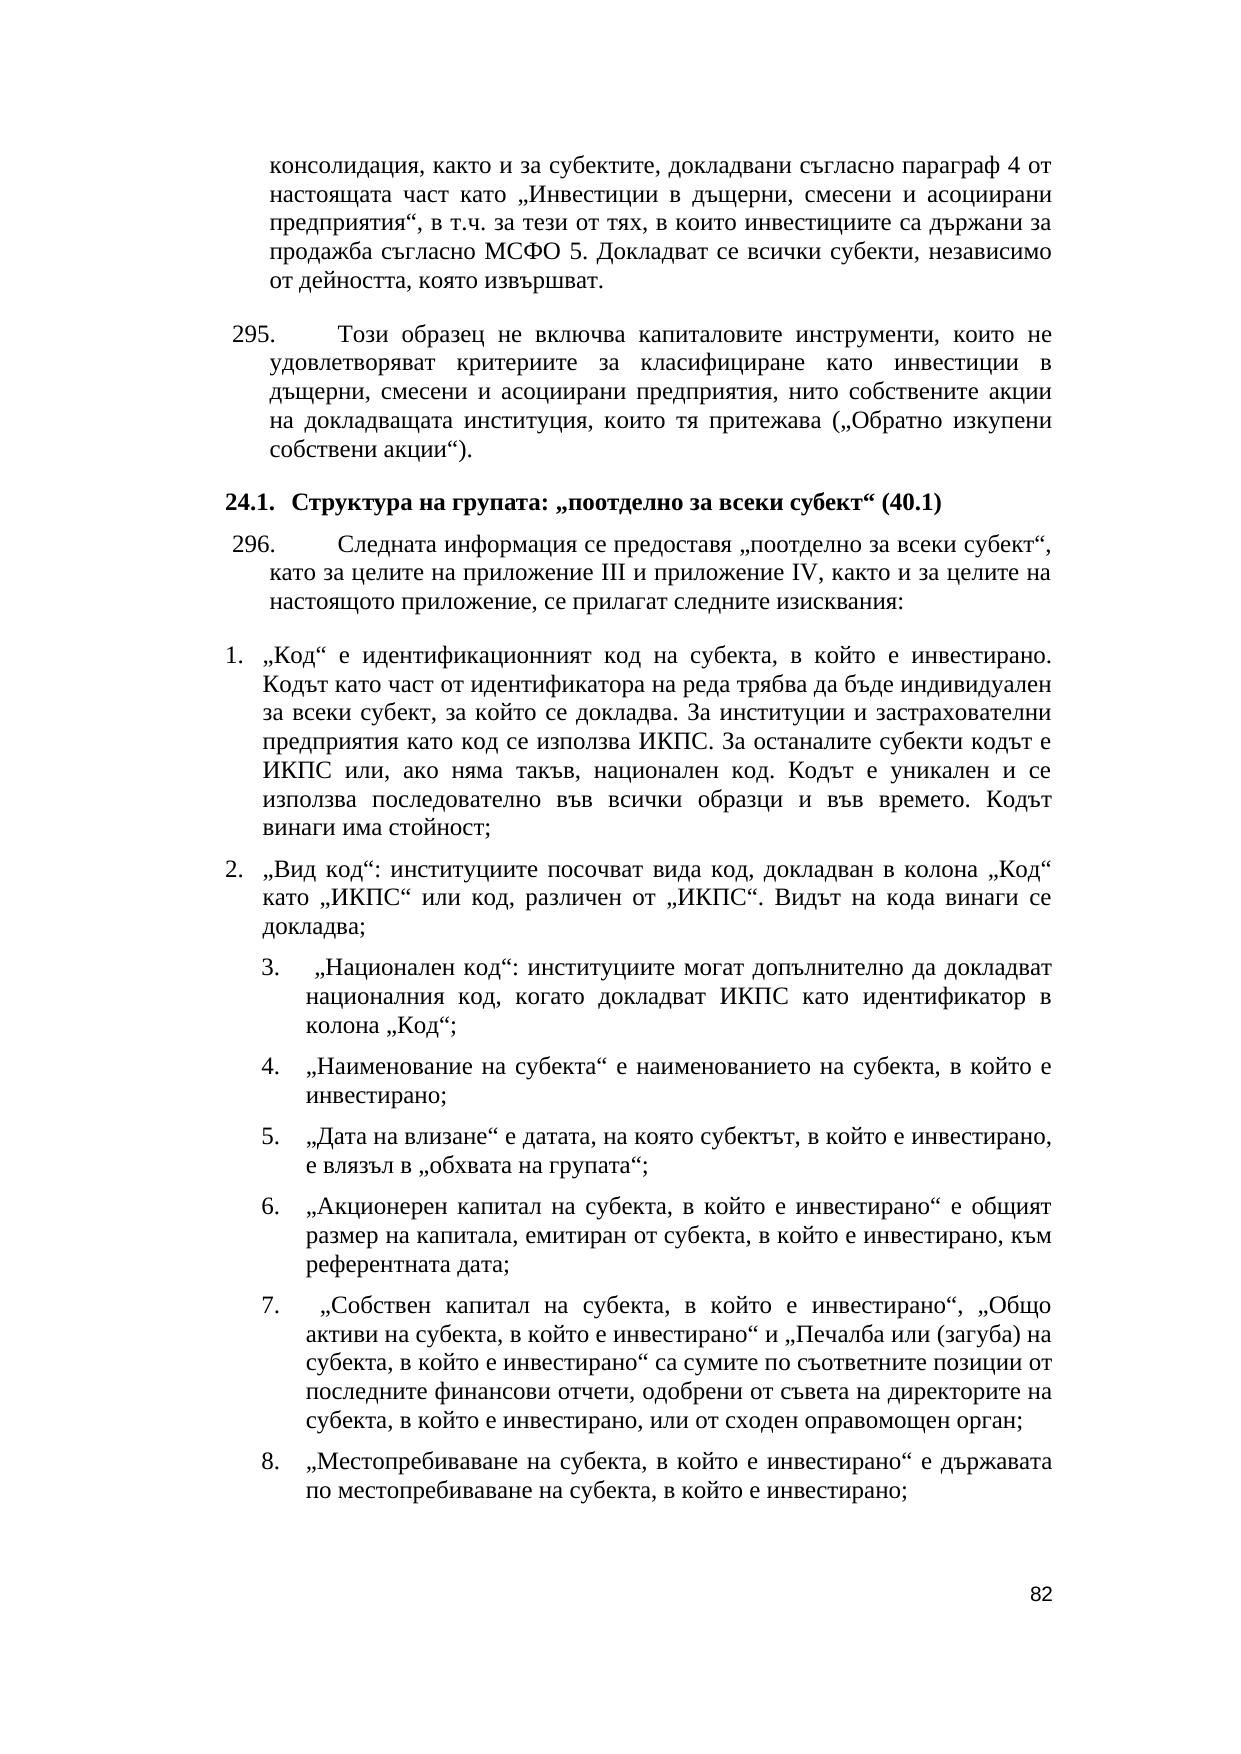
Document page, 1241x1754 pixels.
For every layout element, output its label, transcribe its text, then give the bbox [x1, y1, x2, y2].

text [232, 150, 1053, 294]
list „Местопребиваване на субекта, в който е инвестирано“ е държавата по местопребиваване на субекта, в който е инвестирано; [261, 1446, 1053, 1504]
text Този образец не включва капиталовите инструменти, които не удовлетворяват критериите за класифициране като инвестиции в дъщерни, смесени и асоциирани предприятия, нито собствените акции на докладващата институция, които тя притежава („Обратно изкупени собствени акции“). [232, 319, 1053, 462]
list „Дата на влизане“ е датата, на която субектът, в който е инвестирано, е влязъл в „обхвата на групата“; [261, 1121, 1053, 1179]
list „Собствен капитал на субекта, в който е инвестирано“, „Общо активи на субекта, в който е инвестирано“ и „Печалба или (загуба) на субекта, в който е инвестирано“ са сумите по съответните позиции от последните финансови отчети, одобрени от съвета на директорите на субекта, в който е инвестирано, или от сходен оправомощен орган; [261, 1290, 1053, 1434]
list „Национален код“: институциите могат допълнително да докладват националния код, когато докладват ИКПС като идентификатор в колона „Код“; [261, 952, 1053, 1039]
list „Код“ е идентификационният код на субекта, в който е инвестирано. Кодът като част от идентификатора на реда трябва да бъде индивидуален за всеки субект, за който се докладва. За институции и застрахователни предприятия като код се използва ИКПС. За останалите субекти кодът е ИКПС или, ако няма такъв, национален код. Кодът е уникален и се използва последователно във всички образци и във времето. Кодът винаги има стойност; [225, 640, 1053, 841]
subtitle Структура на групата: „поотделно за всеки субект“ (40.1) [225, 487, 1053, 516]
list „Наименование на субекта“ е наименованието на субекта, в който е инвестирано; [261, 1051, 1053, 1109]
list „Акционерен капитал на субекта, в който е инвестирано“ е общият размер на капитала, емитиран от субекта, в който е инвестирано, към референтната дата; [261, 1191, 1053, 1277]
list „Вид код“: институциите посочват вида код, докладван в колона „Код“ като „ИКПС“ или код, различен от „ИКПС“. Видът на кода винаги се докладва; [225, 854, 1053, 940]
text Следната информация се предоставя „поотделно за всеки субект“, като за целите на приложение III и приложение IV, както и за целите на настоящото приложение, се прилагат следните изисквания: [232, 529, 1053, 615]
